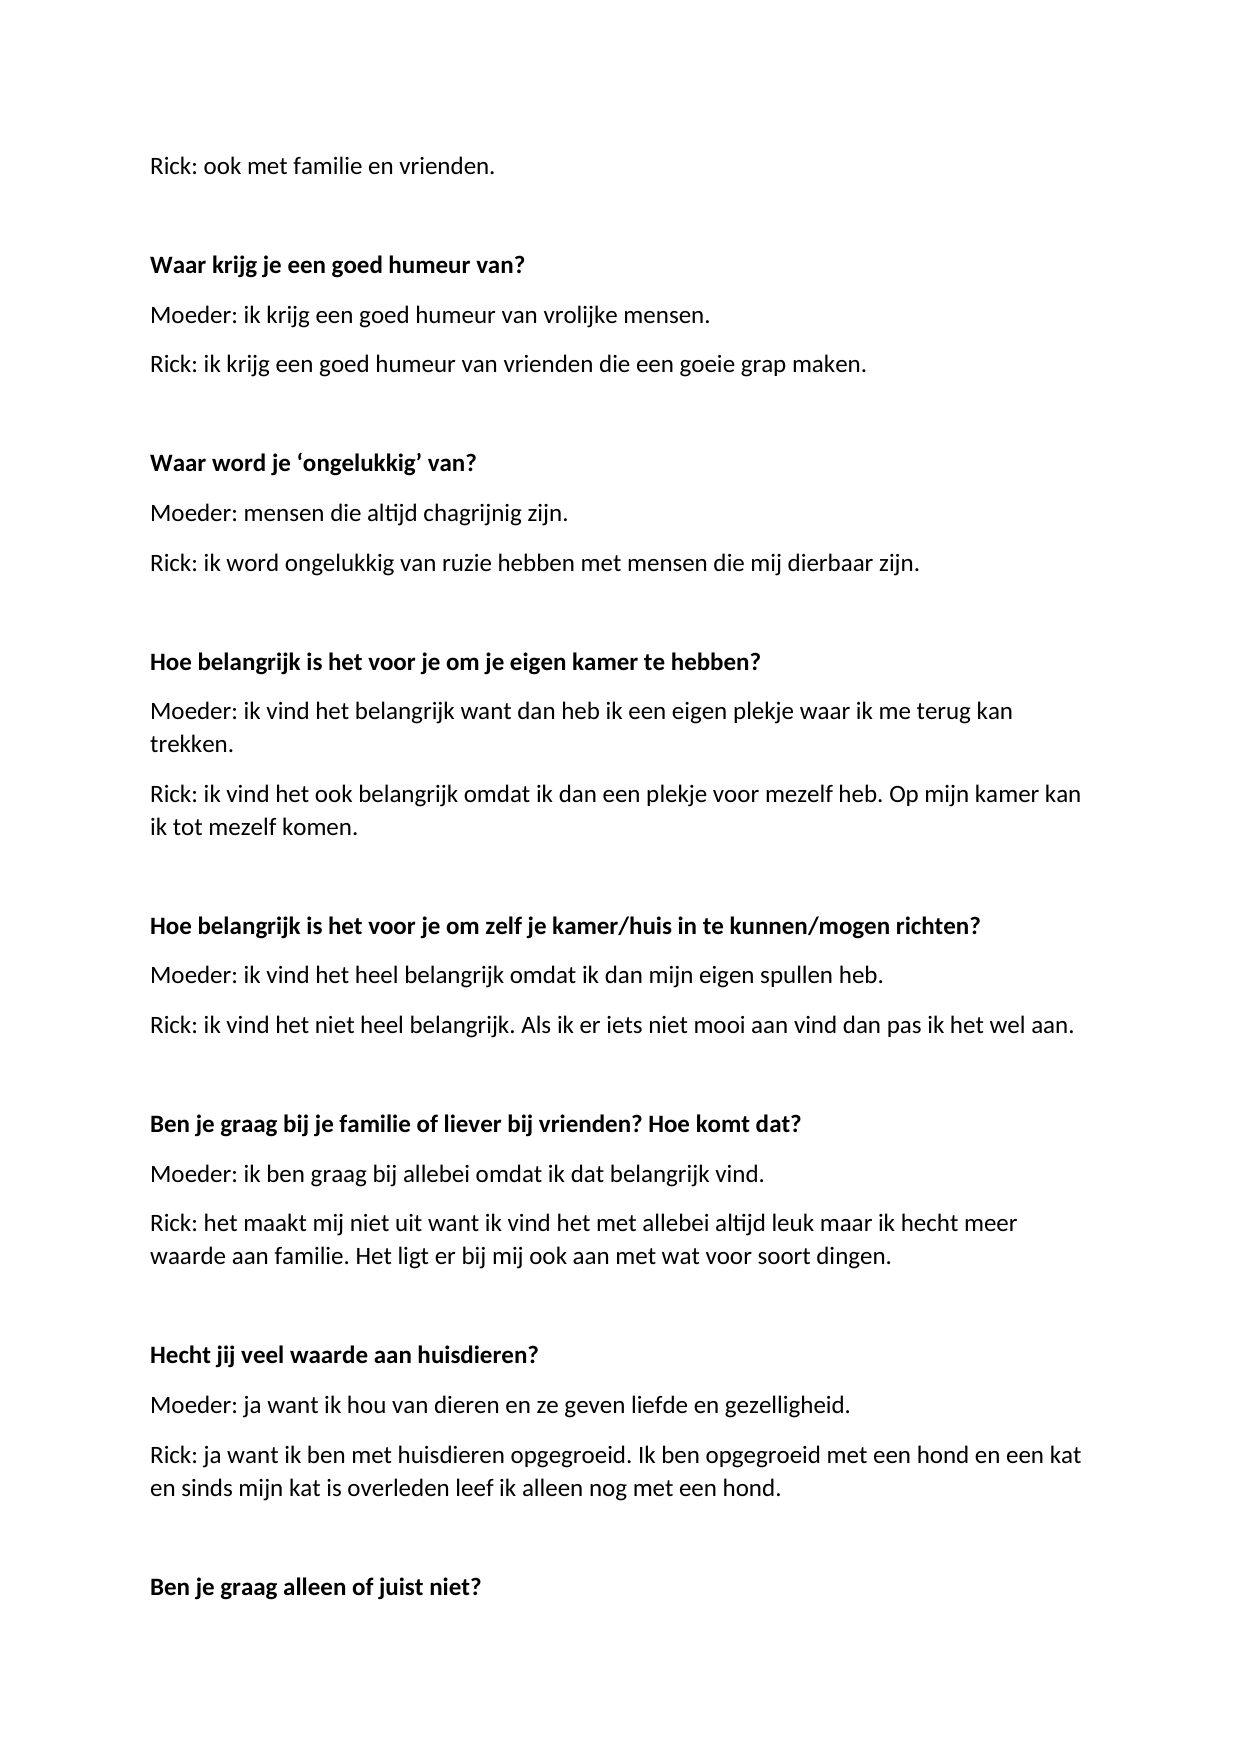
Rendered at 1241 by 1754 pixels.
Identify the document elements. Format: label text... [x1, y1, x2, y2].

text Moeder: ik vind het heel belangrijk omdat ik dan mijn eigen spullen heb. [150, 959, 1090, 990]
text Moeder: ja want ik hou van dieren en ze geven liefde en gezelligheid. [150, 1389, 1090, 1420]
text Rick: ik word ongelukkig van ruzie hebben met mensen die mij dierbaar zijn. [150, 547, 1090, 577]
text Rick: ook met familie en vrienden. [150, 150, 1090, 181]
text Rick: het maakt mij niet uit want ik vind het met allebei altijd leuk maar ik hecht meer waarde aan familie. Het ligt er bij mij ook aan met wat voor soort dingen. [150, 1207, 1090, 1271]
text Waar krijg je een goed humeur van? [150, 249, 1090, 280]
text Rick: ik krijg een goed humeur van vrienden die een goeie grap maken. [150, 348, 1090, 379]
text Hoe belangrijk is het voor je om je eigen kamer te hebben? [150, 646, 1090, 676]
text Moeder: ik ben graag bij allebei omdat ik dat belangrijk vind. [150, 1158, 1090, 1188]
text Rick: ja want ik ben met huisdieren opgegroeid. Ik ben opgegroeid met een hond en een kat en sinds mijn kat is overleden leef ik alleen nog met een hond. [150, 1439, 1090, 1502]
text Ben je graag alleen of juist niet? [150, 1571, 1090, 1601]
text Hoe belangrijk is het voor je om zelf je kamer/huis in te kunnen/mogen richten? [150, 910, 1090, 941]
text Rick: ik vind het ook belangrijk omdat ik dan een plekje voor mezelf heb. Op mijn kamer kan ik tot mezelf komen. [150, 778, 1090, 841]
text Moeder: mensen die altijd chagrijnig zijn. [150, 497, 1090, 528]
text Moeder: ik vind het belangrijk want dan heb ik een eigen plekje waar ik me terug kan trekken. [150, 695, 1090, 759]
text Hecht jij veel waarde aan huisdieren? [150, 1339, 1090, 1370]
text Rick: ik vind het niet heel belangrijk. Als ik er iets niet mooi aan vind dan pas ik het wel aan. [150, 1009, 1090, 1040]
text Ben je graag bij je familie of liever bij vrienden? Hoe komt dat? [150, 1108, 1090, 1139]
text Waar word je ‘ongelukkig’ van? [150, 447, 1090, 478]
text Moeder: ik krijg een goed humeur van vrolijke mensen. [150, 299, 1090, 329]
